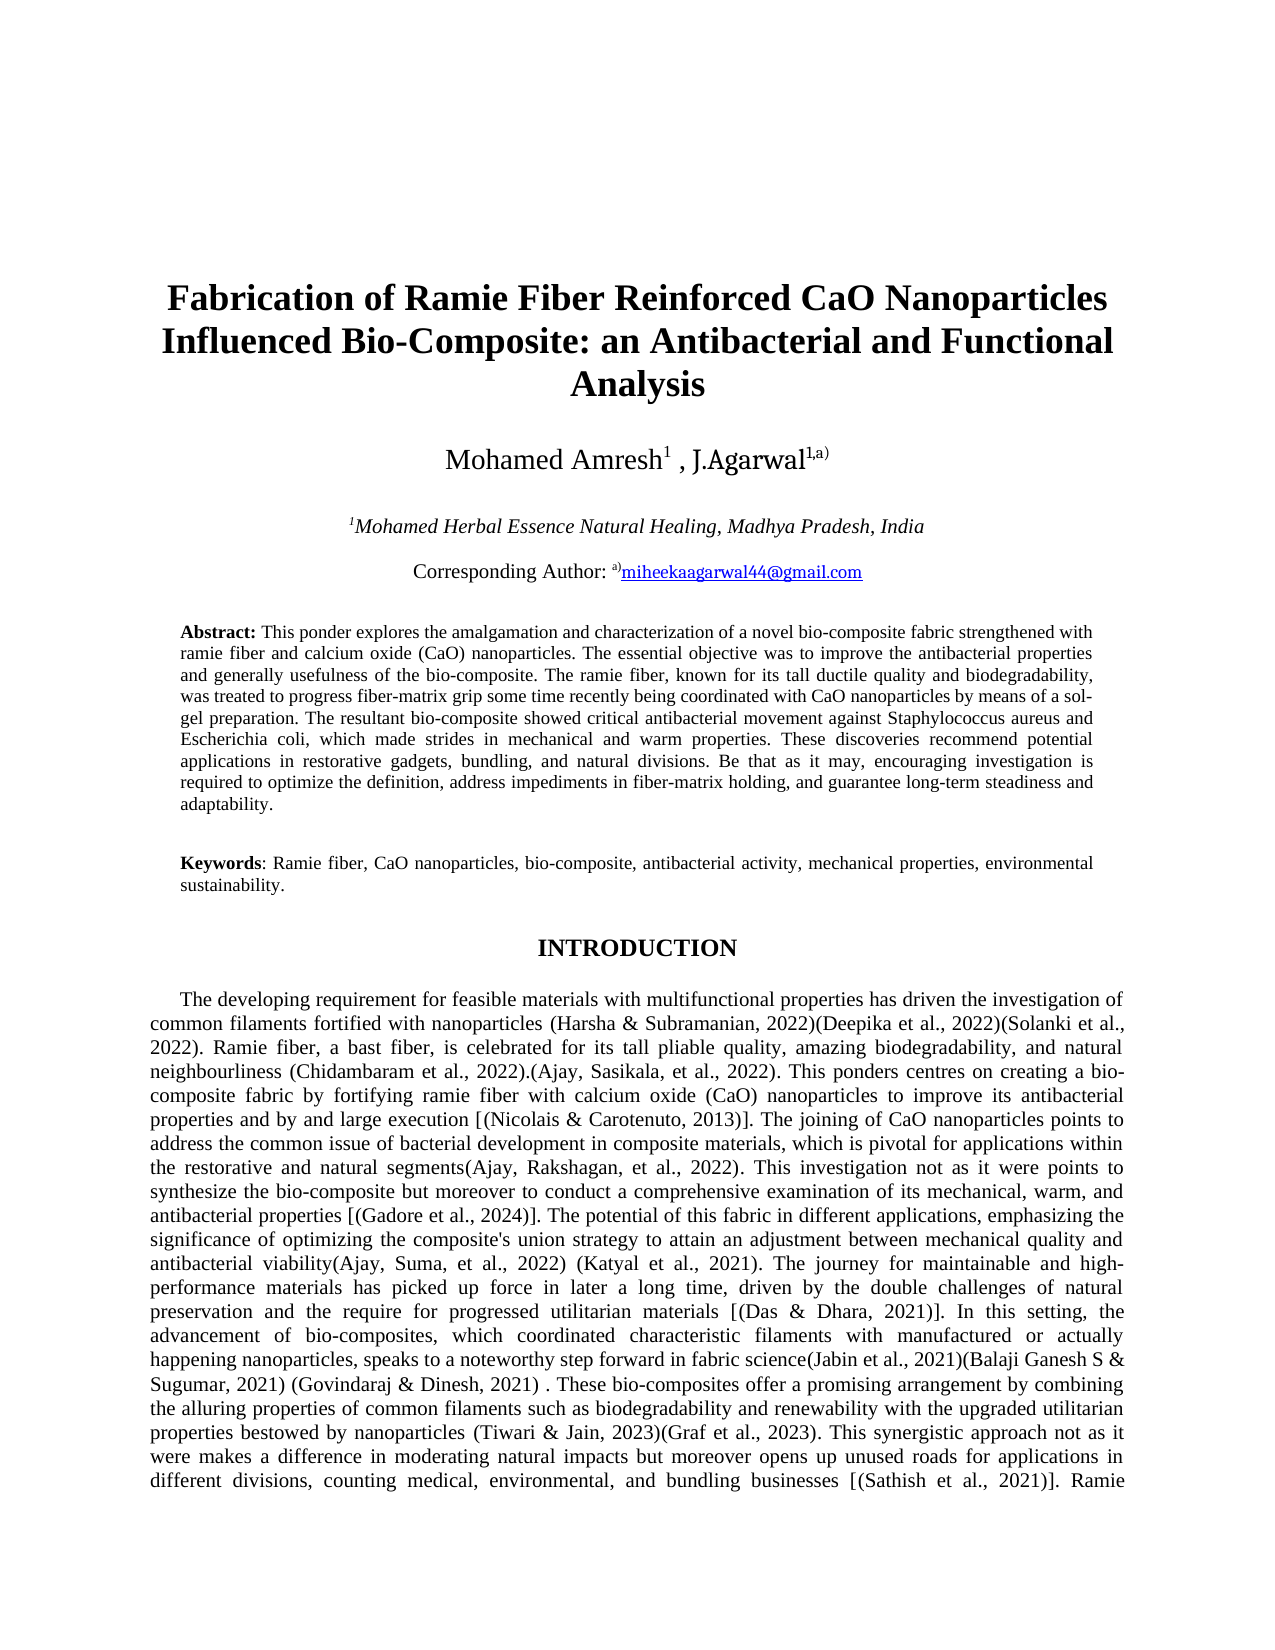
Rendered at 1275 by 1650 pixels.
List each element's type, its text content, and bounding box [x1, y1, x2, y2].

text Corresponding Author: a)miheekaagarwal44@gmail.com [150, 559, 1125, 583]
text 1Mohamed Herbal Essence Natural Healing, Madhya Pradesh, India [150, 514, 1125, 538]
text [150, 986, 1125, 1492]
title Fabrication of Ramie Fiber Reinforced CaO Nanoparticles Influenced Bio-Composite: an Antibacterial and Functional Analysis [150, 275, 1125, 404]
text Abstract: This ponder explores the amalgamation and characterization of a novel bio-composite fabric strengthened with ramie fiber and calcium oxide (CaO) nanoparticles. The essential objective was to improve the antibacterial properties and generally usefulness of the bio-composite. The ramie fiber, known for its tall ductile quality and biodegradability, was treated to progress fiber-matrix grip some time recently being coordinated with CaO nanoparticles by means of a sol-gel preparation. The resultant bio-composite showed critical antibacterial movement against Staphylococcus aureus and Escherichia coli, which made strides in mechanical and warm properties. These discoveries recommend potential applications in restorative gadgets, bundling, and natural divisions. Be that as it may, encouraging investigation is required to optimize the definition, address impediments in fiber-matrix holding, and guarantee long-term steadiness and adaptability. [180, 621, 1095, 814]
text Keywords: Ramie fiber, CaO nanoparticles, bio-composite, antibacterial activity, mechanical properties, environmental sustainability. [180, 852, 1095, 895]
text Mohamed Amresh1 , J.Agarwal1,a) [150, 442, 1125, 476]
subtitle Introduction [150, 933, 1125, 961]
